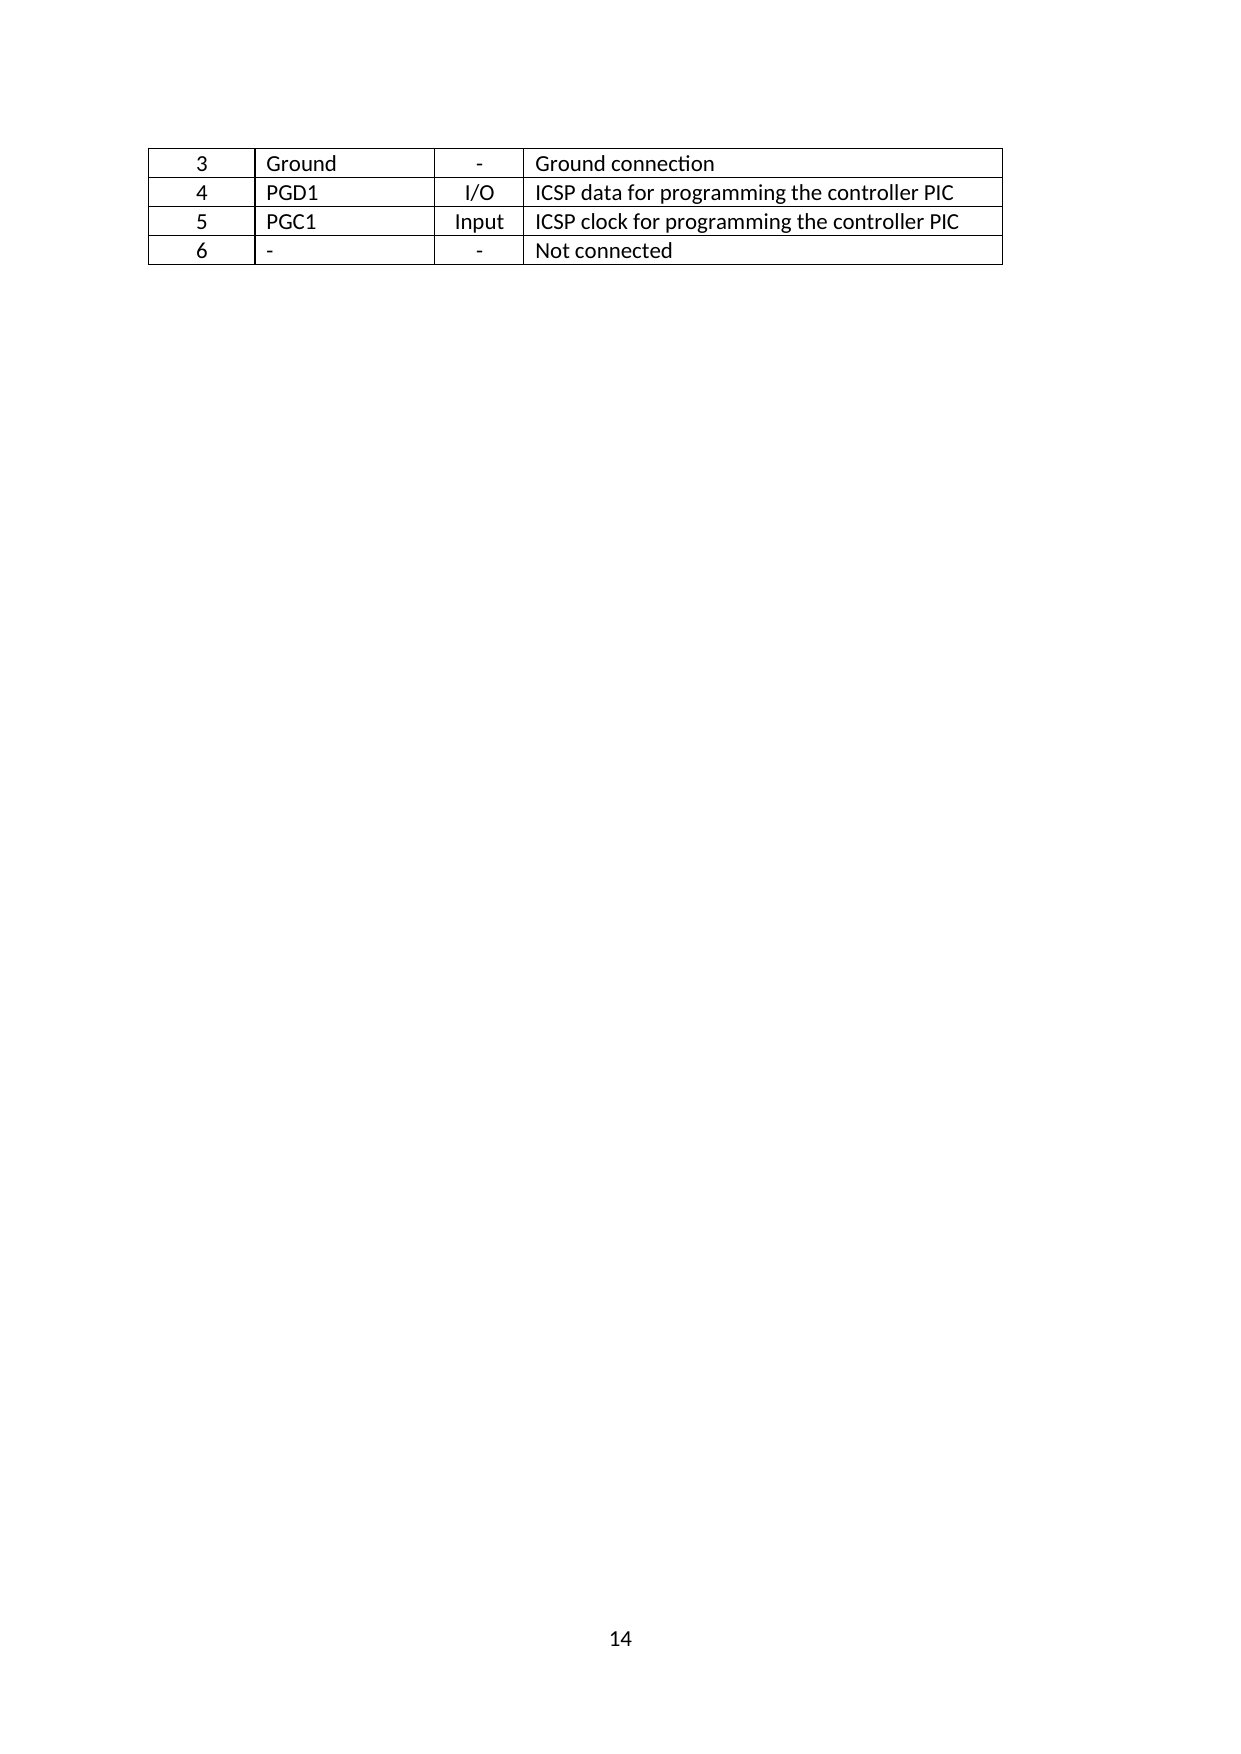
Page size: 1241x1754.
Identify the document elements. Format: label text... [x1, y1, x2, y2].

table_cell Not connected [524, 236, 1002, 264]
table_cell - [435, 236, 523, 264]
table_cell Input [435, 207, 523, 235]
table_cell PGC1 [256, 207, 434, 235]
table_cell - [256, 236, 434, 264]
table_cell 4 [149, 178, 254, 206]
table_cell 6 [149, 236, 254, 264]
table_cell Ground [256, 149, 434, 177]
table_cell ICSP data for programming the controller PIC [524, 178, 1002, 206]
table_cell 3 [149, 149, 254, 177]
table_cell 5 [149, 207, 254, 235]
table_cell PGD1 [256, 178, 434, 206]
table_cell - [435, 149, 523, 177]
table_cell I/O [435, 178, 523, 206]
table_cell Ground connection [524, 149, 1002, 177]
table_cell ICSP clock for programming the controller PIC [524, 207, 1002, 235]
